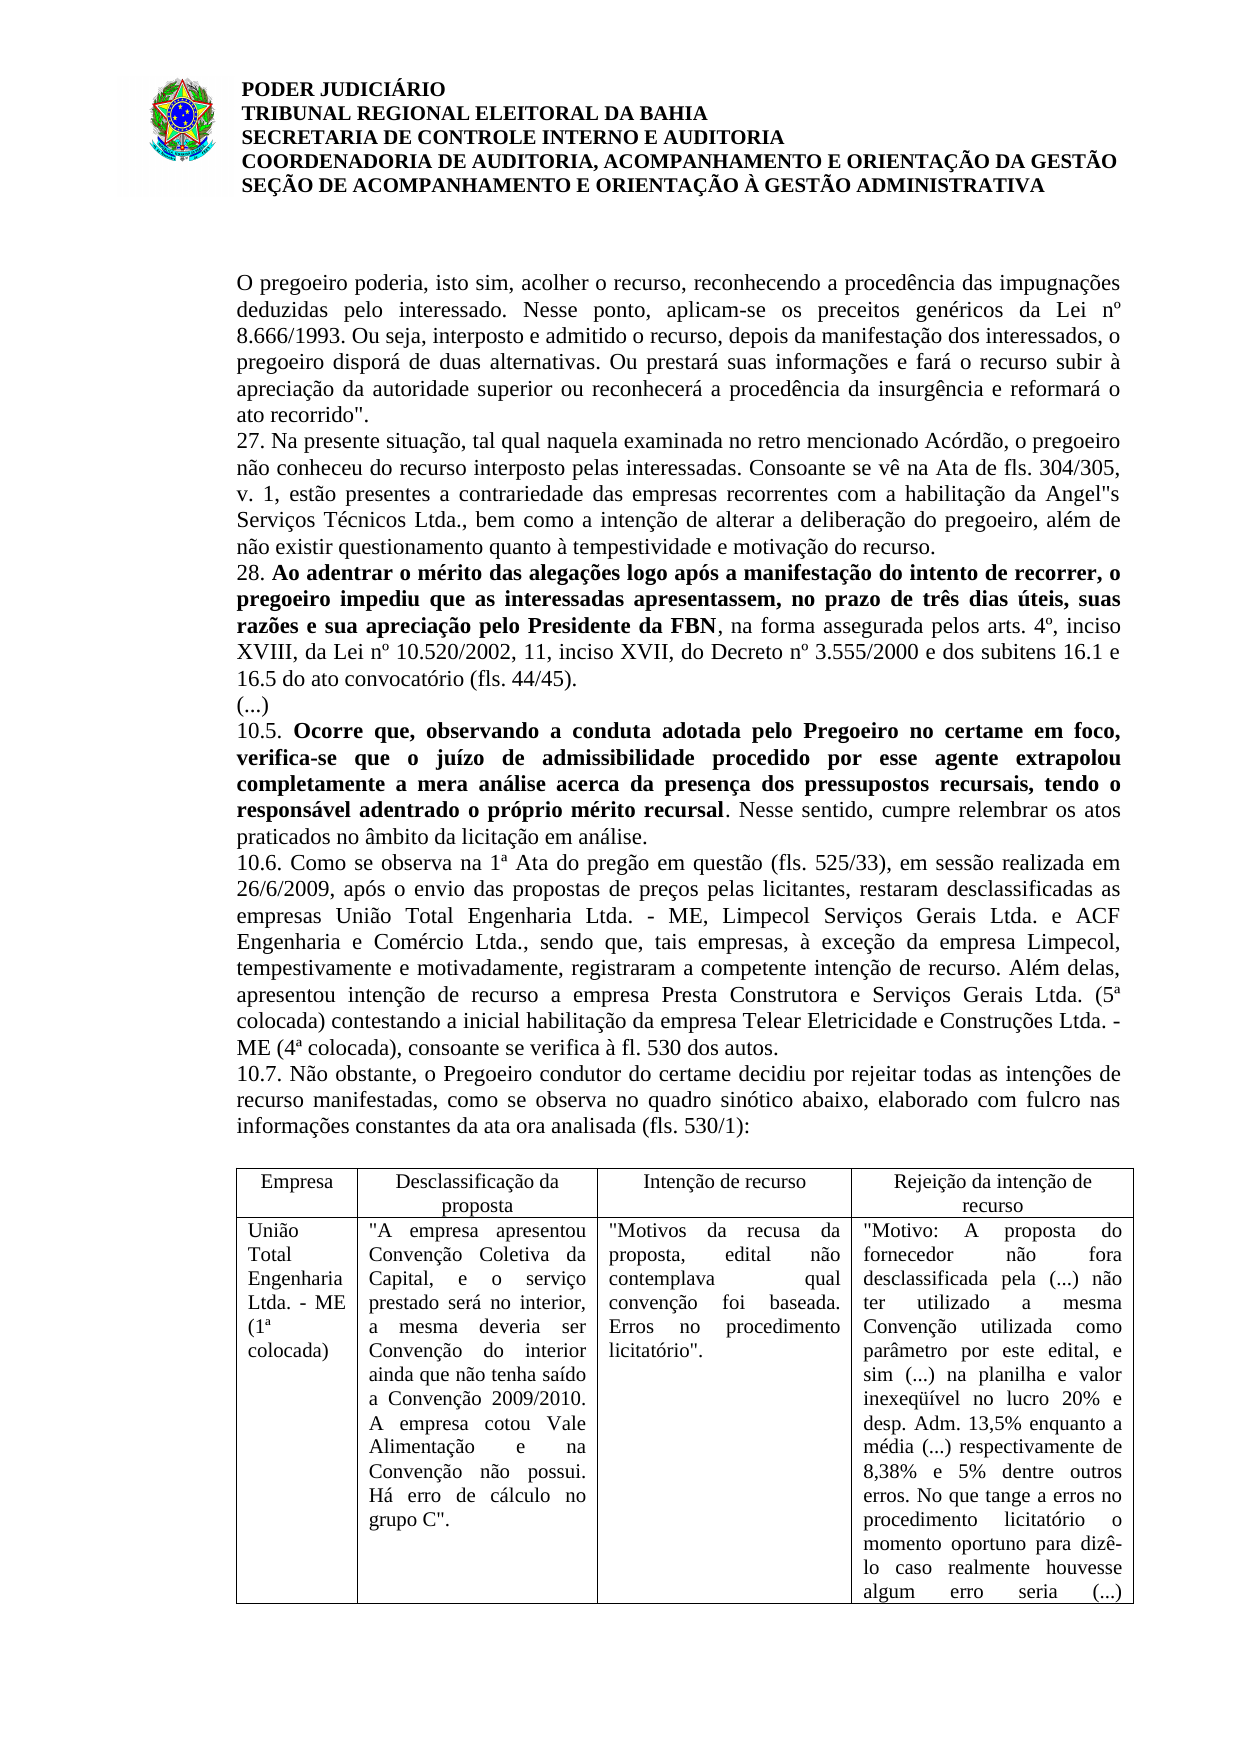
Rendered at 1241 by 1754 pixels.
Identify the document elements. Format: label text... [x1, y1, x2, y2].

picture [116, 76, 235, 197]
table_header Intenção de recurso [598, 1169, 851, 1217]
table_cell União Total Engenharia Ltda. - ME (1ª colocada) [237, 1218, 357, 1603]
table_cell "Motivos da recusa da proposta, edital não contemplava qual convenção foi baseada. Erros no procedimento licitatório". [598, 1218, 851, 1603]
text 10.6. Como se observa na 1ª Ata do pregão em questão (fls. 525/33), em sessão realizada em 26/6/2009, após o envio das propostas de preços pelas licitantes, restaram desclassificadas as empresas União Total Engenharia Ltda. - ME, Limpecol Serviços Gerais Ltda. e ACF Engenharia e Comércio Ltda., sendo que, tais empresas, à exceção da empresa Limpecol, tempestivamente e motivadamente, registraram a competente intenção de recurso. Além delas, apresentou intenção de recurso a empresa Presta Construtora e Serviços Gerais Ltda. (5ª colocada) contestando a inicial habilitação da empresa Telear Eletricidade e Construções Ltda. - ME (4ª colocada), consoante se verifica à fl. 530 dos autos. [236, 849, 1122, 1060]
text (...) [148, 691, 1122, 717]
table_header Rejeição da intenção de recurso [852, 1169, 1133, 1217]
table_header Desclassificação da proposta [358, 1169, 597, 1217]
text 27. Na presente situação, tal qual naquela examinada no retro mencionado Acórdão, o pregoeiro não conheceu do recurso interposto pelas interessadas. Consoante se vê na Ata de fls. 304/305, v. 1, estão presentes a contrariedade das empresas recorrentes com a habilitação da Angel"s Serviços Técnicos Ltda., bem como a intenção de alterar a deliberação do pregoeiro, além de não existir questionamento quanto à tempestividade e motivação do recurso. [236, 427, 1122, 559]
text O pregoeiro poderia, isto sim, acolher o recurso, reconhecendo a procedência das impugnações deduzidas pelo interessado. Nesse ponto, aplicam-se os preceitos genéricos da Lei nº 8.666/1993. Ou seja, interposto e admitido o recurso, depois da manifestação dos interessados, o pregoeiro disporá de duas alternativas. Ou prestará suas informações e fará o recurso subir à apreciação da autoridade superior ou reconhecerá a procedência da insurgência e reformará o ato recorrido". [236, 269, 1122, 427]
text 10.5. Ocorre que, observando a conduta adotada pelo Pregoeiro no certame em foco, verifica-se que o juízo de admissibilidade procedido por esse agente extrapolou completamente a mera análise acerca da presença dos pressupostos recursais, tendo o responsável adentrado o próprio mérito recursal. Nesse sentido, cumpre relembrar os atos praticados no âmbito da licitação em análise. [236, 717, 1122, 849]
text 28. Ao adentrar o mérito das alegações logo após a manifestação do intento de recorrer, o pregoeiro impediu que as interessadas apresentassem, no prazo de três dias úteis, suas razões e sua apreciação pelo Presidente da FBN, na forma assegurada pelos arts. 4º, inciso XVIII, da Lei nº 10.520/2002, 11, inciso XVII, do Decreto nº 3.555/2000 e dos subitens 16.1 e 16.5 do ato convocatório (fls. 44/45). [236, 559, 1122, 691]
text 10.7. Não obstante, o Pregoeiro condutor do certame decidiu por rejeitar todas as intenções de recurso manifestadas, como se observa no quadro sinótico abaixo, elaborado com fulcro nas informações constantes da ata ora analisada (fls. 530/1): [236, 1060, 1122, 1139]
table_header Empresa [237, 1169, 357, 1217]
